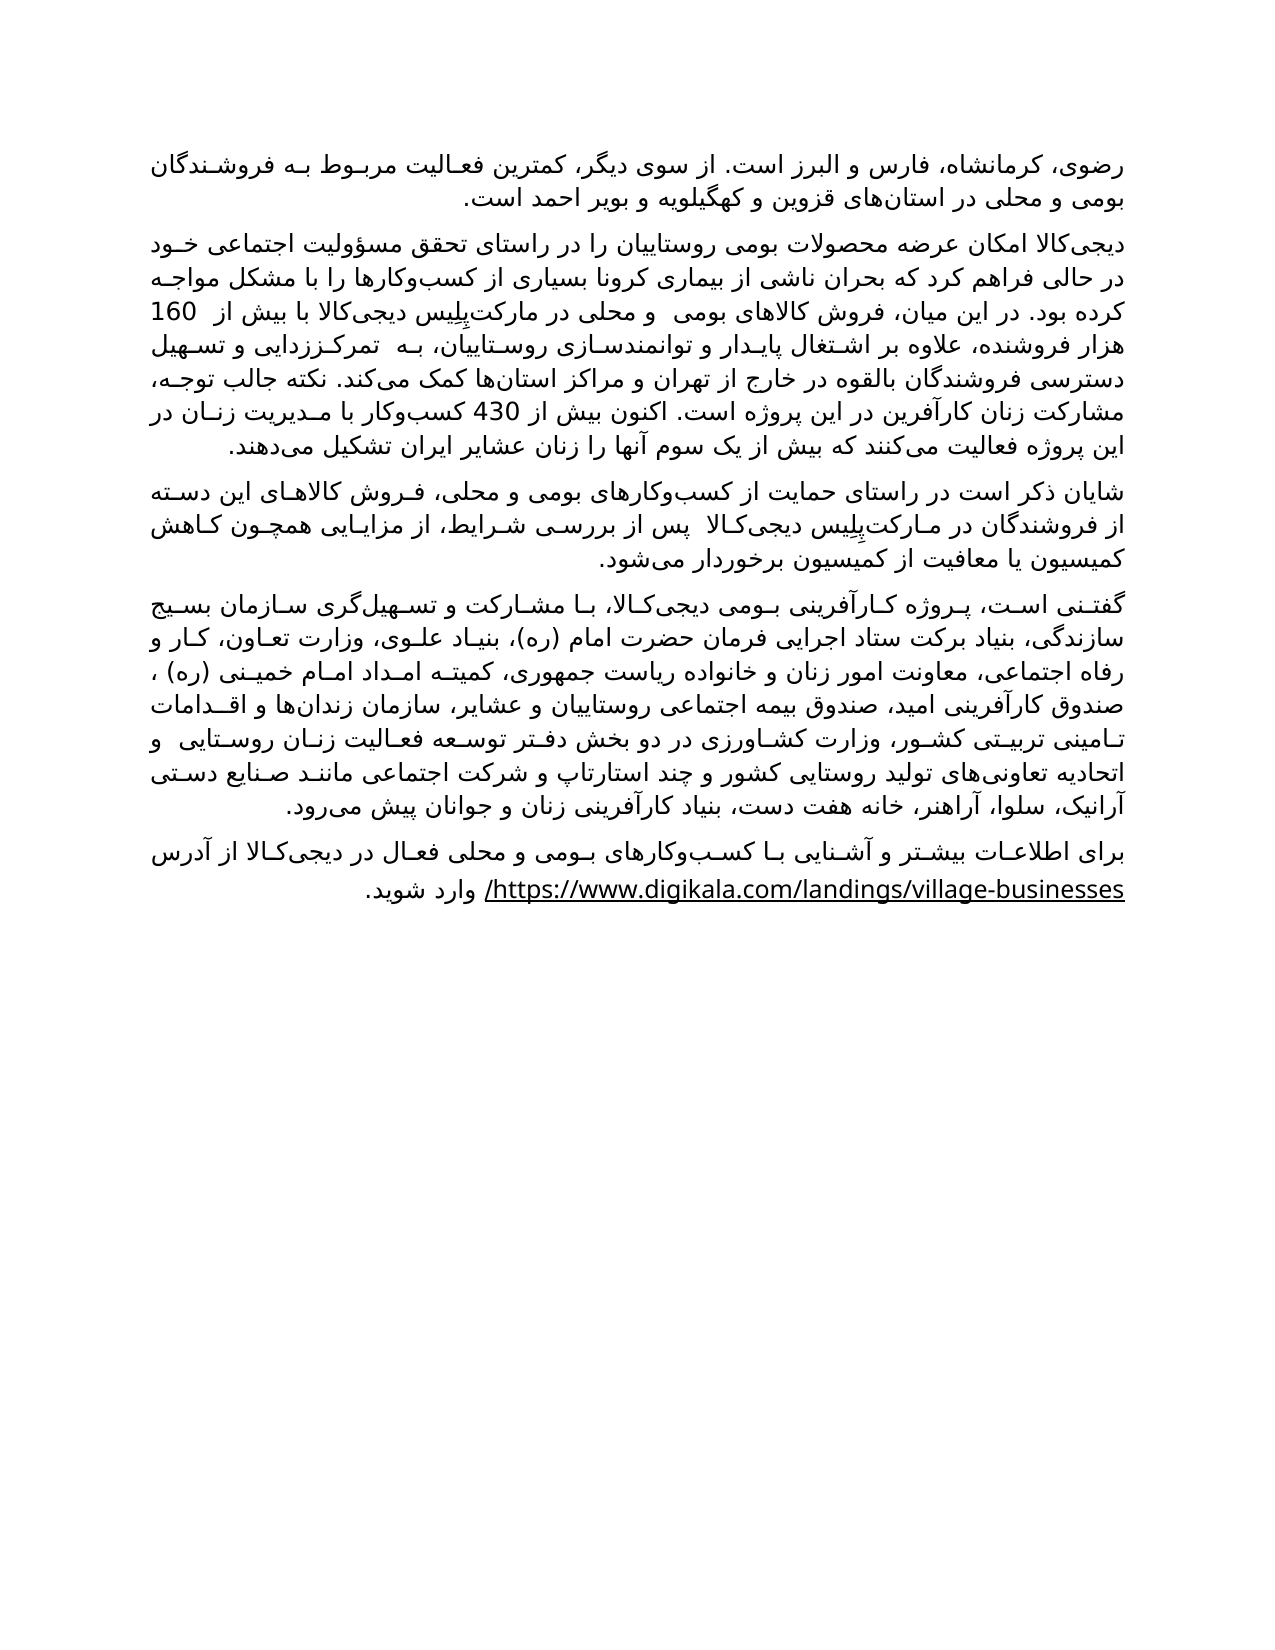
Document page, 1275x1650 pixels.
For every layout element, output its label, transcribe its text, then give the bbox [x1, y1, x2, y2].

text شایان ذکر است در راستای حمایت از کسب‌وکارهای بومی و محلی، فروش کالاهای این دسته از فروشندگان در مارکت‌پِلِیس دیجی‌کالا پس از بررسی شرایط، از مزایایی همچون کاهش کمیسیون یا معافیت از کمیسیون برخوردار می‌شود. [150, 477, 1125, 573]
text دیجی‌کالا امکان عرضه محصولات بومی روستاییان را در راستای تحقق مسؤولیت اجتماعی خود در حالی فراهم کرد که بحران ناشی از بیماری کرونا بسیاری از کسب‌وکارها را با مشکل مواجه کرده بود. در این میان، فروش کالاهای بومی و محلی در مارکت‌پِلِیس دیجی‌کالا با بیش از 160 هزار فروشنده، علاوه بر اشتغال پایدار و توانمندسازی روستاییان، به تمرکززدایی و تسهیل دسترسی فروشندگان بالقوه در خارج از تهران و مراکز استان‌ها کمک می‌کند. نکته جالب توجه، مشارکت زنان کارآفرین در این پروژه است. اکنون بیش از 430 کسب‌وکار با مدیریت زنان در این پروژه فعالیت می‌کنند که بیش از یک سوم آنها را زنان عشایر ایران تشکیل می‌دهند. [150, 229, 1125, 460]
text گفتنی است، پروژه کارآفرینی بومی دیجی‌کالا، با مشارکت و تسهیل‌گری سازمان بسیج سازندگی، بنیاد برکت ستاد اجرایی فرمان حضرت امام (ره)، بنیاد علوی، وزارت تعاون، کار و رفاه اجتماعی، معاونت امور زنان و خانواده ریاست جمهوری، کمیته امداد امام خمینی (ره) ، صندوق کارآفرینی امید، صندوق بیمه اجتماعی روستاییان و عشایر، سازمان زندان‌ها و اقدامات تامینی تربیتی کشور، وزارت کشاورزی در دو بخش دفتر توسعه فعالیت زنان روستایی و اتحادیه تعاونی‌های تولید روستایی کشور و چند استارتاپ و شرکت اجتماعی مانند صنایع دستی آرانیک، سلوا، آراهنر، خانه هفت دست، بنیاد کارآفرینی زنان و جوانان پیش می‌رود. [150, 590, 1125, 820]
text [150, 150, 1125, 213]
text برای اطلاعات بیشتر و آشنایی با کسب‌وکارهای بومی و محلی فعال در دیجی‌کالا از آدرس https://www.digikala.com/landings/village-businesses/ وارد شوید. [150, 837, 1125, 906]
